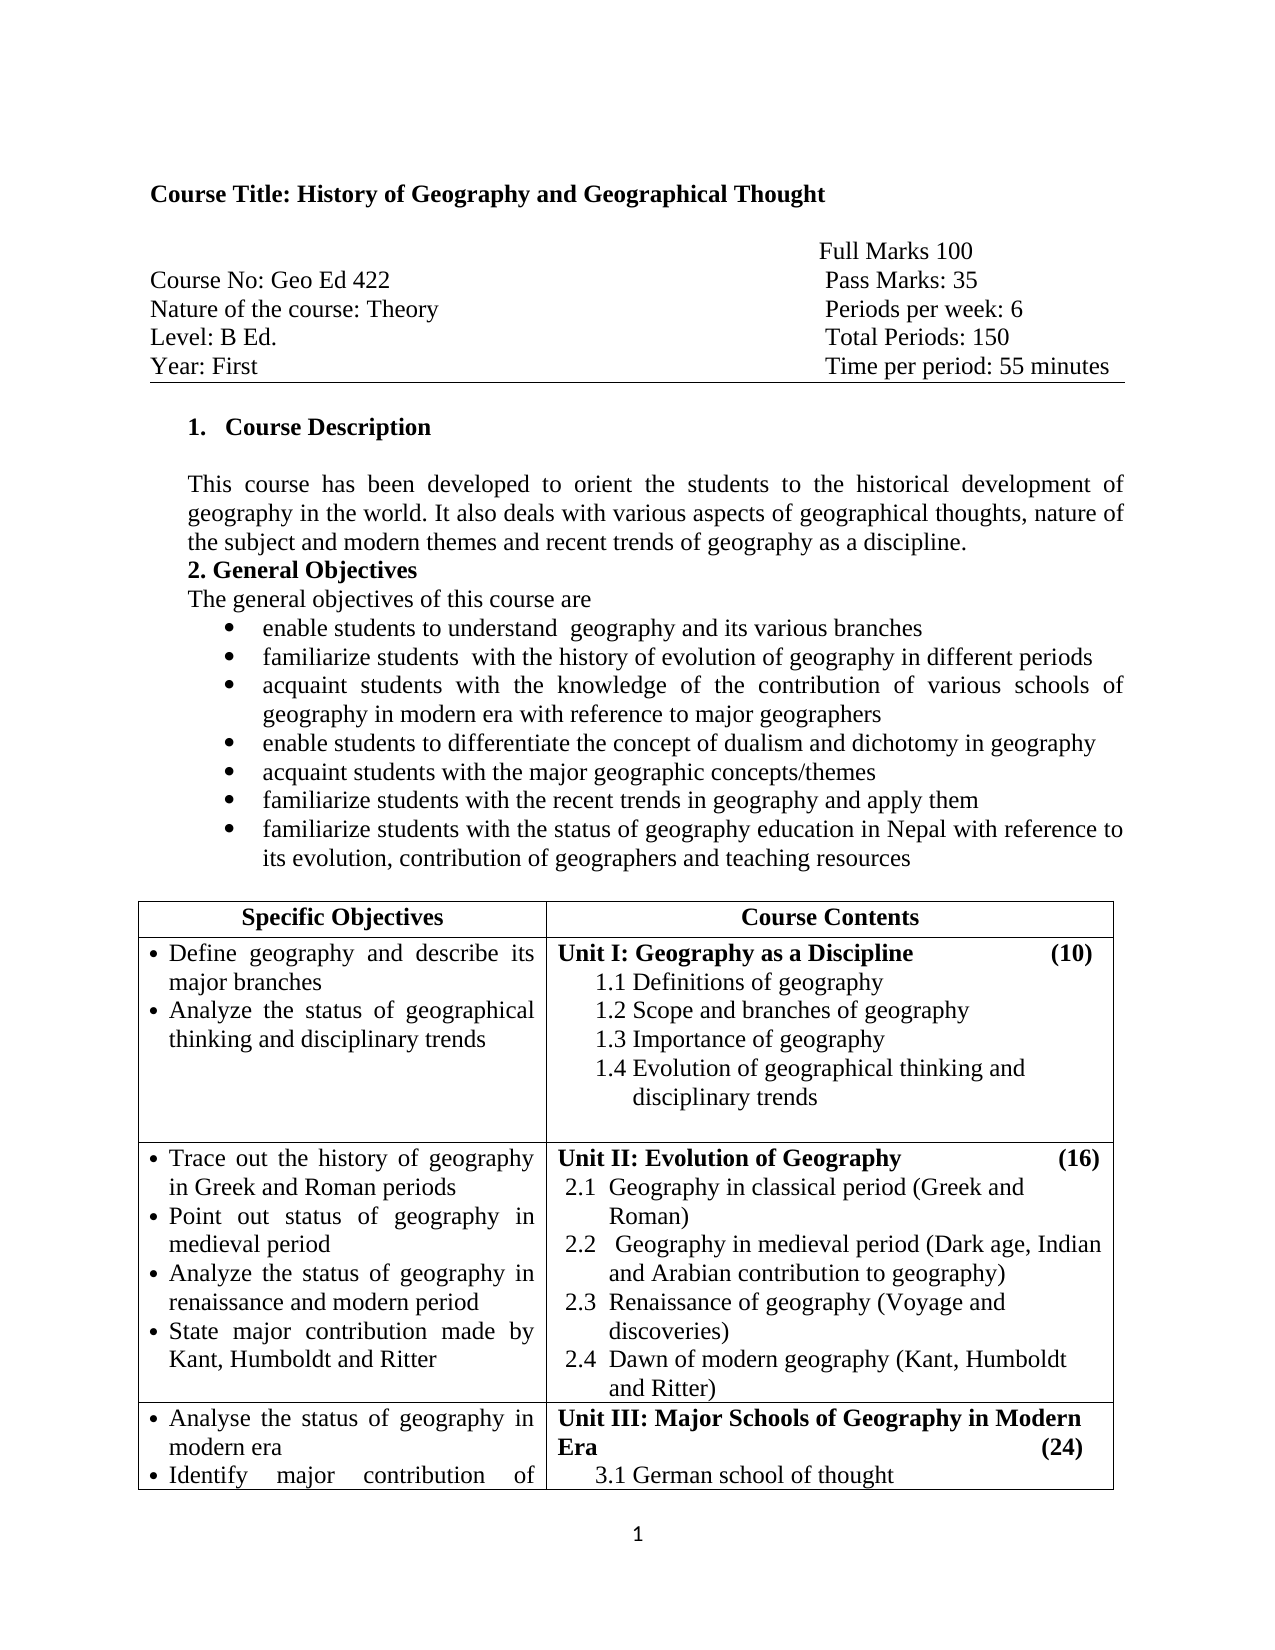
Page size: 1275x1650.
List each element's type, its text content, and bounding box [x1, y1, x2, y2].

table_cell Unit I: Geography as a Discipline (10) Definitions of geography Scope and branches of geography Importance of geography Evolution of geographical thinking and disciplinary trends [547, 938, 1113, 1142]
text 2. General Objectives [150, 556, 1125, 584]
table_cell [139, 1403, 546, 1489]
table_cell Unit II: Evolution of Geography (16) Geography in classical period (Greek and Roman) Geography in medieval period (Dark age, Indian and Arabian contribution to geography) Renaissance of geography (Voyage and discoveries) Dawn of modern geography (Kant, Humboldt and Ritter) [547, 1143, 1113, 1402]
table_header Specific Objectives [139, 902, 546, 937]
list familiarize students with the history of evolution of geography in different periods [225, 642, 1125, 671]
text Course Title: History of Geography and Geographical Thought [150, 179, 1125, 207]
text The general objectives of this course are [150, 584, 1125, 613]
list familiarize students with the status of geography education in Nepal with reference to its evolution, contribution of geographers and teaching resources [225, 814, 1125, 872]
text Level: B Ed. Total Periods: 150 [150, 322, 1125, 351]
table_header Course Contents [547, 902, 1113, 937]
table_cell Define geography and describe its major branches Analyze the status of geographical thinking and disciplinary trends [139, 938, 546, 1142]
list acquaint students with the knowledge of the contribution of various schools of geography in modern era with reference to major geographers [225, 671, 1125, 728]
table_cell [547, 1403, 1113, 1489]
table_cell Trace out the history of geography in Greek and Roman periods Point out status of geography in medieval period Analyze the status of geography in renaissance and modern period State major contribution made by Kant, Humboldt and Ritter [139, 1143, 546, 1402]
list Course Description [187, 412, 1125, 441]
text Course No: Geo Ed 422 Pass Marks: 35 [150, 265, 1125, 294]
text Full Marks 100 [150, 236, 1125, 265]
list enable students to differentiate the concept of dualism and dichotomy in geography [225, 728, 1125, 757]
list acquaint students with the major geographic concepts/themes [225, 757, 1125, 786]
list enable students to understand geography and its various branches [225, 613, 1125, 642]
text Nature of the course: Theory Periods per week: 6 [150, 294, 1125, 322]
text This course has been developed to orient the students to the historical development of geography in the world. It also deals with various aspects of geographical thoughts, nature of the subject and modern themes and recent trends of geography as a discipline. [187, 469, 1125, 556]
text Year: First Time per period: 55 minutes [150, 351, 1125, 382]
list familiarize students with the recent trends in geography and apply them [225, 786, 1125, 814]
